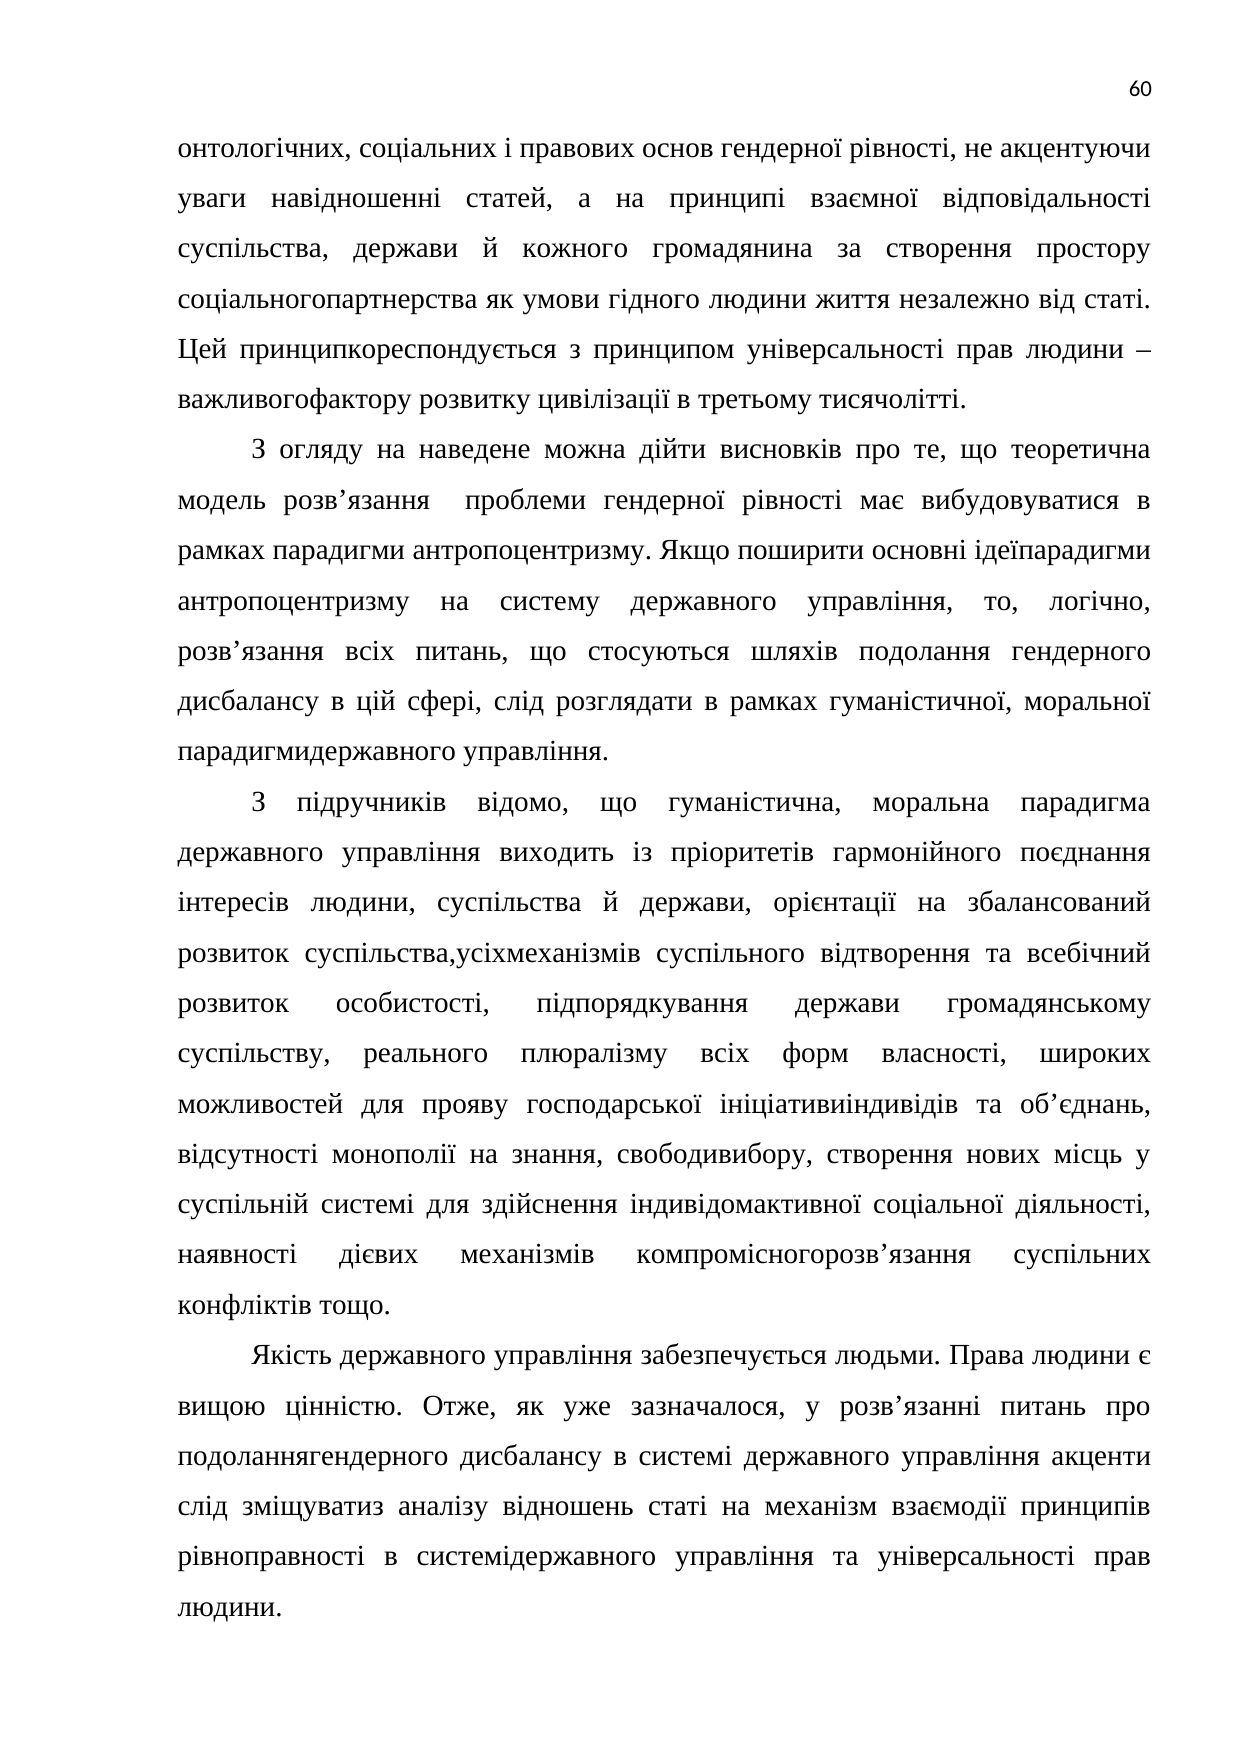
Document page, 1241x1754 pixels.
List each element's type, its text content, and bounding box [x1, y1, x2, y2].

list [177, 130, 1152, 415]
list З підручників відомо, що гуманістична, моральна парадигма державного управління виходить із пріоритетів гармонійного поєднання інтересів людини, суспільства й держави, орієнтації на збалансований розвиток суспільства,усіхмеханізмів суспільного відтворення та всебічний розвиток особистості, підпорядкування держави громадянському суспільству, реального плюралізму всіх форм власності, широких можливостей для прояву господарської ініціативиіндивідів та об’єднань, відсутності монополії на знання, свободивибору, створення нових місць у суспільній системі для здійснення індивідомактивної соціальної діяльності, наявності дієвих механізмів компромісногорозв’язання суспільних конфліктів тощо. [177, 784, 1152, 1321]
list З огляду на наведене можна дійти висновків про те, що теоретична модель розв’язання проблеми гендерної рівності має вибудовуватися в рамках парадигми антропоцентризму. Якщо поширити основні ідеїпарадигми антропоцентризму на систему державного управління, то, логічно, розв’язання всіх питань, що стосуються шляхів подолання гендерного дисбалансу в цій сфері, слід розглядати в рамках гуманістичної, моральної парадигмидержавного управління. [177, 432, 1152, 767]
list Якість державного управління забезпечується людьми. Права людини є вищою цінністю. Отже, як уже зазначалося, у розв’язанні питань про подоланнягендерного дисбалансу в системі державного управління акценти слід зміщуватиз аналізу відношень статі на механізм взаємодії принципів рівноправності в системідержавного управління та універсальності прав людини. [177, 1337, 1152, 1622]
